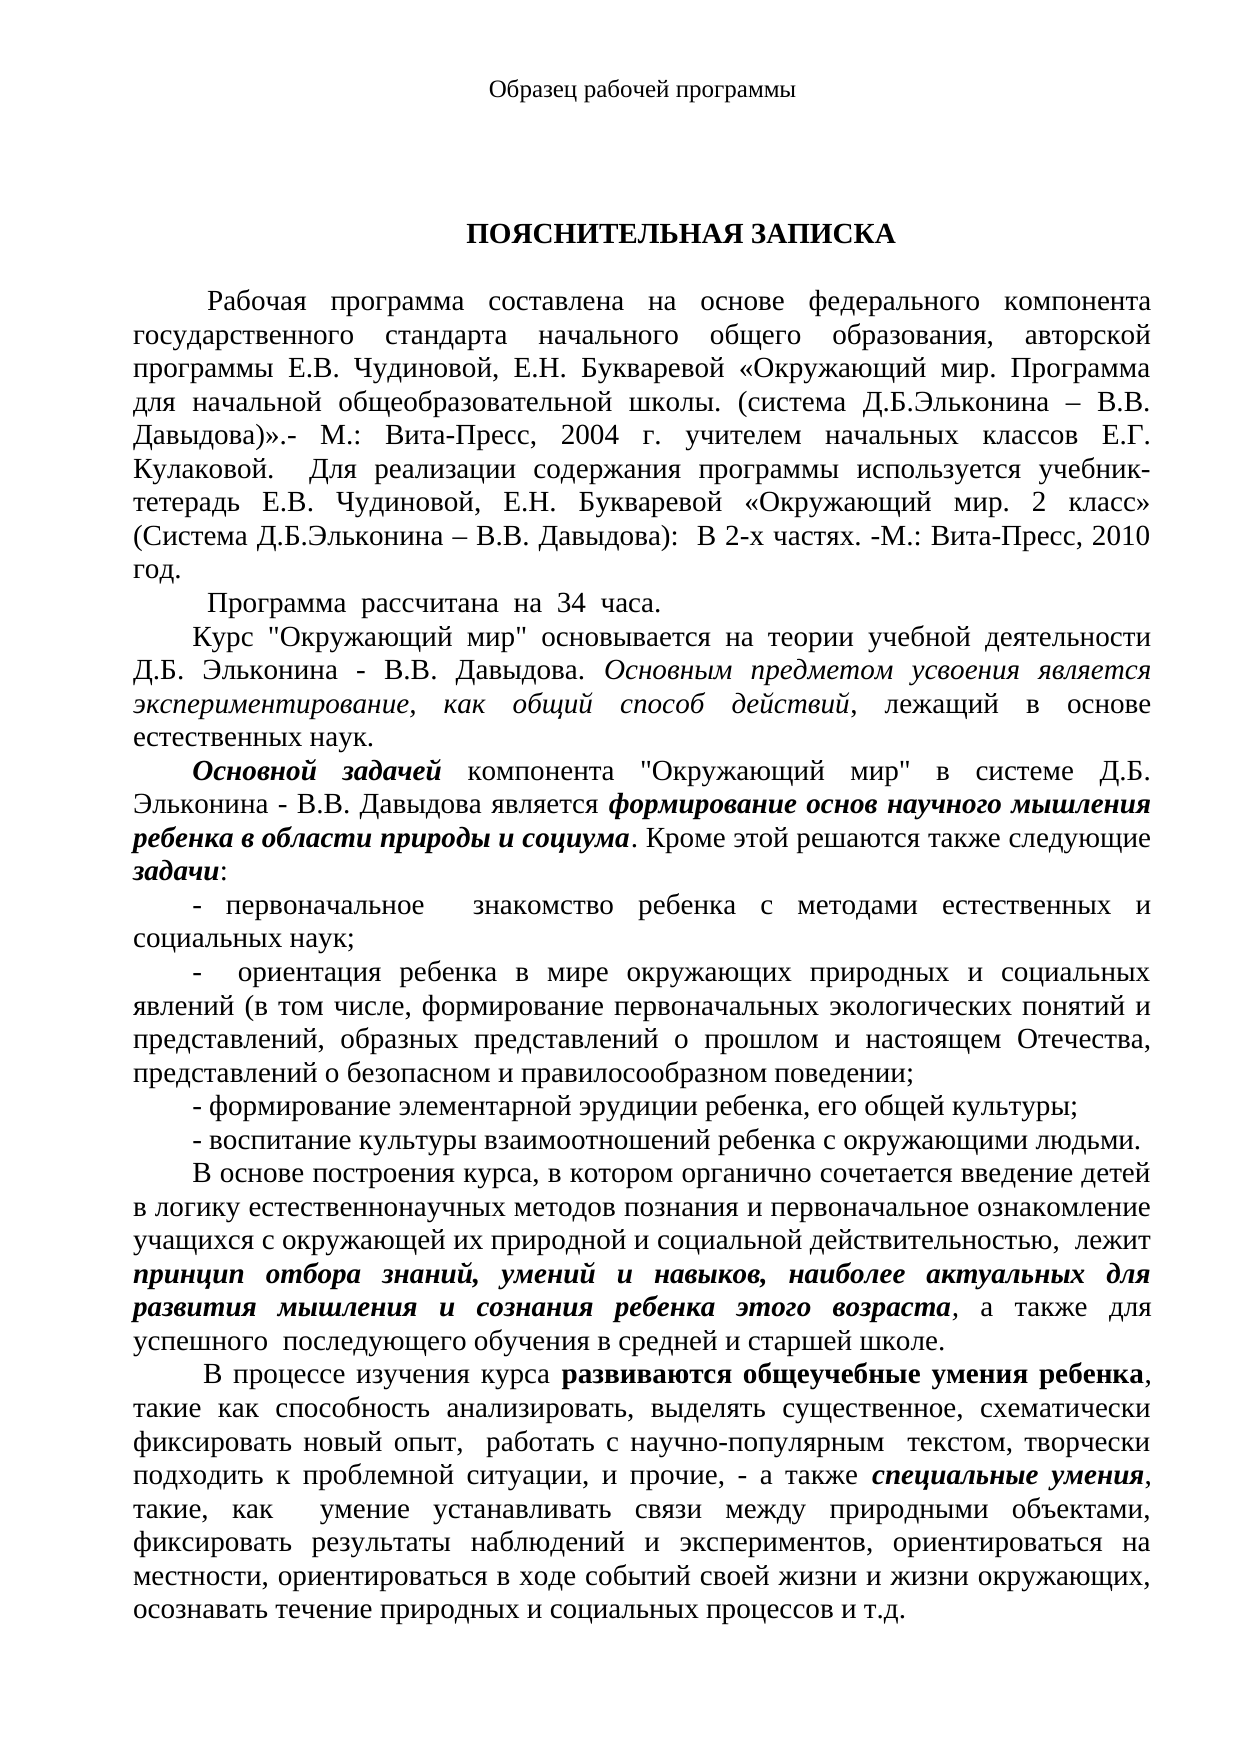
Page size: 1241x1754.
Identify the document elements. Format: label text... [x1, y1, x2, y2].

text В основе построения курса, в котором органично сочетается введение детей в логику естественнонаучных методов познания и первоначальное ознакомление учащихся с окружающей их природной и социальной действительностью, лежит принцип отбора знаний, умений и навыков, наиболее актуальных для развития мышления и сознания ребенка этого возраста, а также для успешного последующего обучения в средней и старшей школе. [133, 1155, 1152, 1357]
text ПОЯСНИТЕЛЬНАЯ ЗАПИСКА [136, 217, 1152, 250]
text Рабочая программа составлена на основе федерального компонента государственного стандарта начального общего образования, авторской программы Е.В. Чудиновой, Е.Н. Букваревой «Окружающий мир. Программа для начальной общеобразовательной школы. (система Д.Б.Эльконина – В.В. Давыдова)».- М.: Вита-Пресс, 2004 г. учителем начальных классов Е.Г. Кулаковой. Для реализации содержания программы используется учебник- тетерадь Е.В. Чудиновой, Е.Н. Букваревой «Окружающий мир. 2 класс» (Система Д.Б.Эльконина – В.В. Давыдова): В 2-х частях. -М.: Вита-Пресс, 2010 год. [133, 283, 1152, 585]
text Основной задачей компонента "Окружающий мир" в системе Д.Б. Эльконина - В.В. Давыдова является формирование основ научного мышления ребенка в области природы и социума. Кроме этой решаются также следующие задачи: [133, 753, 1152, 887]
text - воспитание культуры взаимоотношений ребенка с окружающими людьми. [133, 1122, 1152, 1155]
text - ориентация ребенка в мире окружающих природных и социальных явлений (в том числе, формирование первоначальных экологических понятий и представлений, образных представлений о прошлом и настоящем Отечества, представлений о безопасном и правилосообразном поведении; [133, 954, 1152, 1088]
text В процессе изучения курса развиваются общеучебные умения ребенка, такие как способность анализировать, выделять существенное, схематически фиксировать новый опыт, работать с научно-популярным текстом, творчески подходить к проблемной ситуации, и прочие, - а также специальные умения, такие, как умение устанавливать связи между природными объектами, фиксировать результаты наблюдений и экспериментов, ориентироваться на местности, ориентироваться в ходе событий своей жизни и жизни окружающих, осознавать течение природных и социальных процессов и т.д. [133, 1357, 1152, 1625]
text Программа рассчитана на 34 часа. [133, 585, 1152, 619]
text - формирование элементарной эрудиции ребенка, его общей культуры; [133, 1088, 1152, 1122]
text Курс "Окружающий мир" основывается на теории учебной деятельности Д.Б. Эльконина - В.В. Давыдова. Основным предметом усвоения является экспериментирование, как общий способ действий, лежащий в основе естественных наук. [133, 619, 1152, 753]
text - первоначальное знакомство ребенка с методами естественных и социальных наук; [133, 887, 1152, 954]
